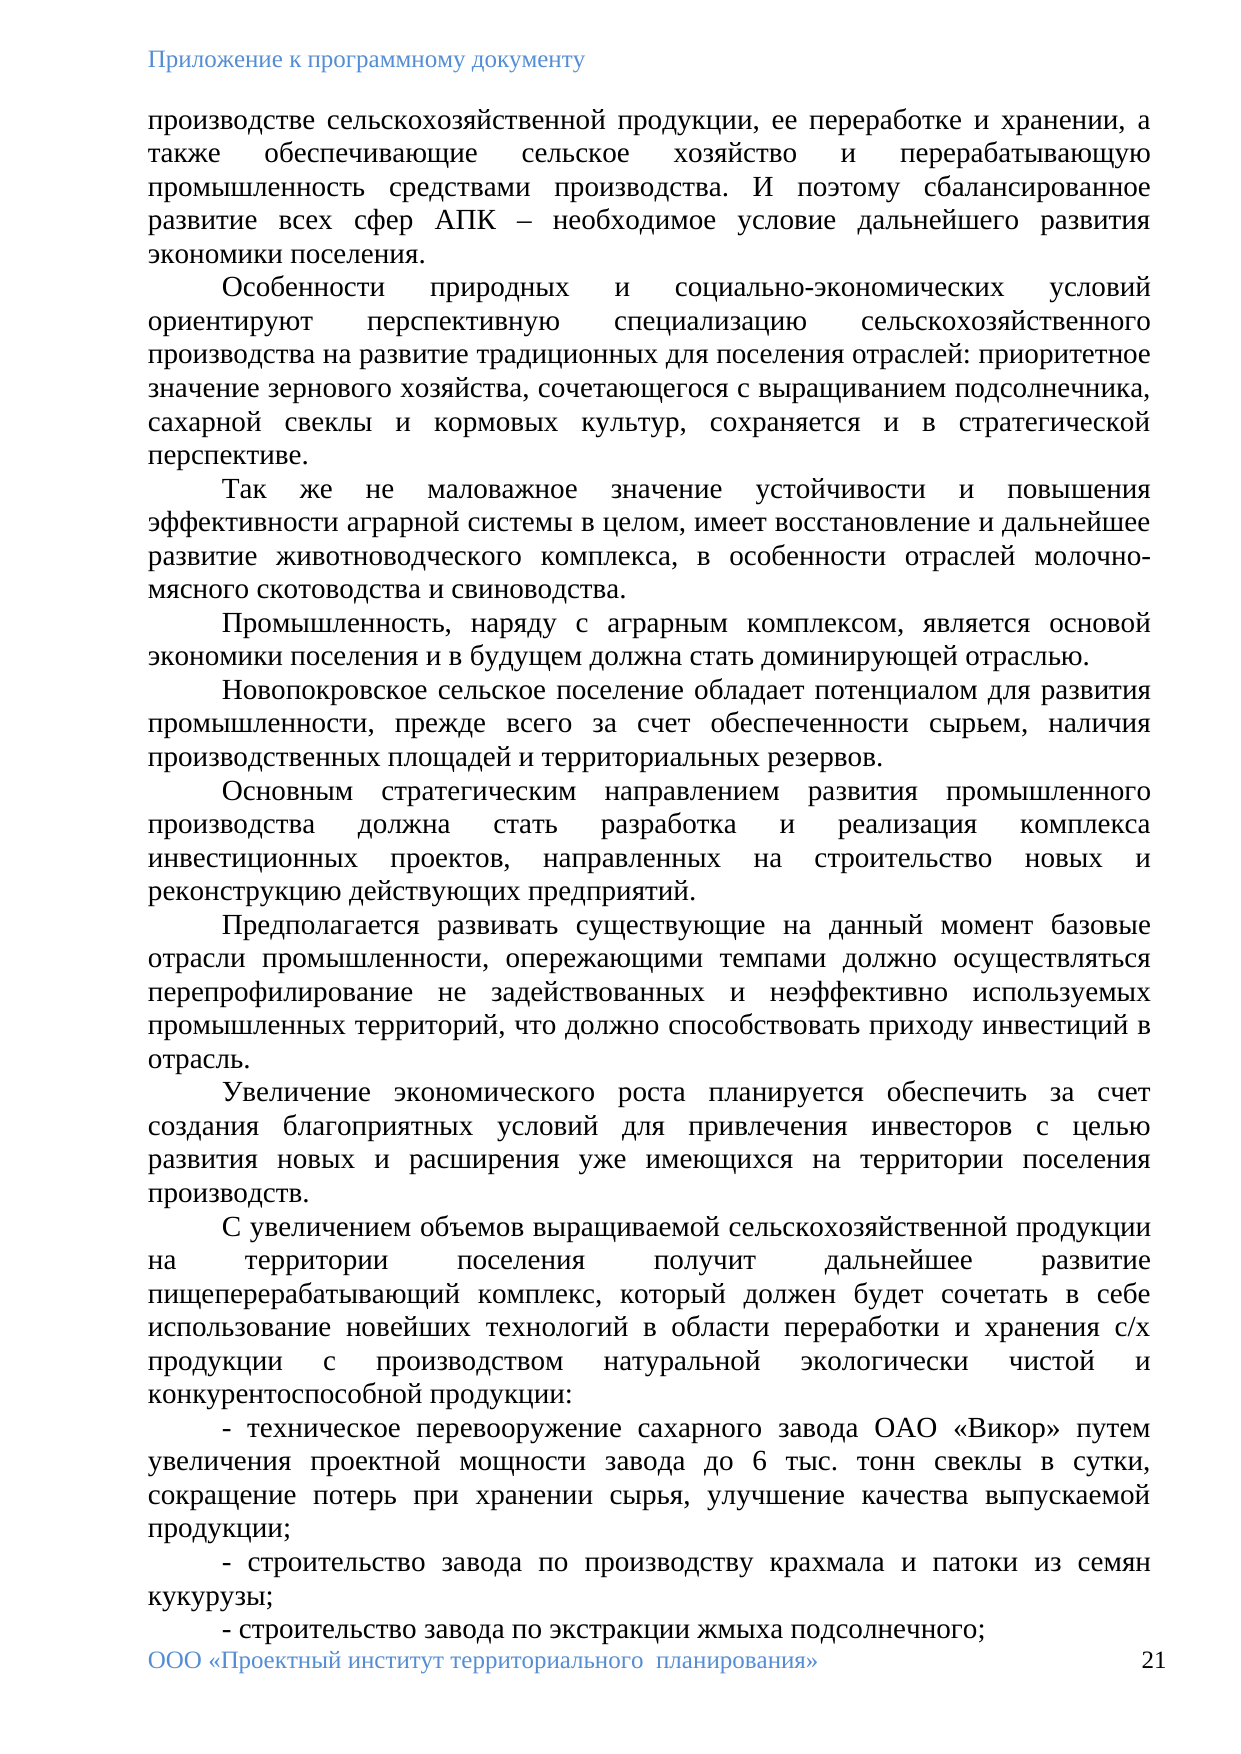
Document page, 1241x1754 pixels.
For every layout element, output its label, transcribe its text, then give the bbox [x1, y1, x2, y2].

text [148, 102, 1152, 269]
text Так же не маловажное значение устойчивости и повышения эффективности аграрной системы в целом, имеет восстановление и дальнейшее развитие животноводческого комплекса, в особенности отраслей молочно-мясного скотоводства и свиноводства. [148, 471, 1152, 605]
text Особенности природных и социально-экономических условий ориентируют перспективную специализацию сельскохозяйственного производства на развитие традиционных для поселения отраслей: приоритетное значение зернового хозяйства, сочетающегося с выращиванием подсолнечника, сахарной свеклы и кормовых культур, сохраняется и в стратегической перспективе. [148, 269, 1152, 471]
text - техническое перевооружение сахарного завода ОАО «Викор» путем увеличения проектной мощности завода до 6 тыс. тонн свеклы в сутки, сокращение потерь при хранении сырья, улучшение качества выпускаемой продукции; [148, 1410, 1152, 1544]
text - строительство завода по производству крахмала и патоки из семян кукурузы; [148, 1544, 1152, 1611]
text Увеличение экономического роста планируется обеспечить за счет создания благоприятных условий для привлечения инвесторов с целью развития новых и расширения уже имеющихся на территории поселения производств. [148, 1074, 1152, 1209]
text Новопокровское сельское поселение обладает потенциалом для развития промышленности, прежде всего за счет обеспеченности сырьем, наличия производственных площадей и территориальных резервов. [148, 672, 1152, 773]
text С увеличением объемов выращиваемой сельскохозяйственной продукции на территории поселения получит дальнейшее развитие пищеперерабатывающий комплекс, который должен будет сочетать в себе использование новейших технологий в области переработки и хранения с/х продукции с производством натуральной экологически чистой и конкурентоспособной продукции: [148, 1209, 1152, 1410]
text Основным стратегическим направлением развития промышленного производства должна стать разработка и реализация комплекса инвестиционных проектов, направленных на строительство новых и реконструкцию действующих предприятий. [148, 773, 1152, 907]
text Предполагается развивать существующие на данный момент базовые отрасли промышленности, опережающими темпами должно осуществляться перепрофилирование не задействованных и неэффективно используемых промышленных территорий, что должно способствовать приходу инвестиций в отрасль. [148, 907, 1152, 1074]
text Промышленность, наряду с аграрным комплексом, является основой экономики поселения и в будущем должна стать доминирующей отраслью. [148, 605, 1152, 672]
text - строительство завода по экстракции жмыха подсолнечного; [148, 1611, 1152, 1645]
